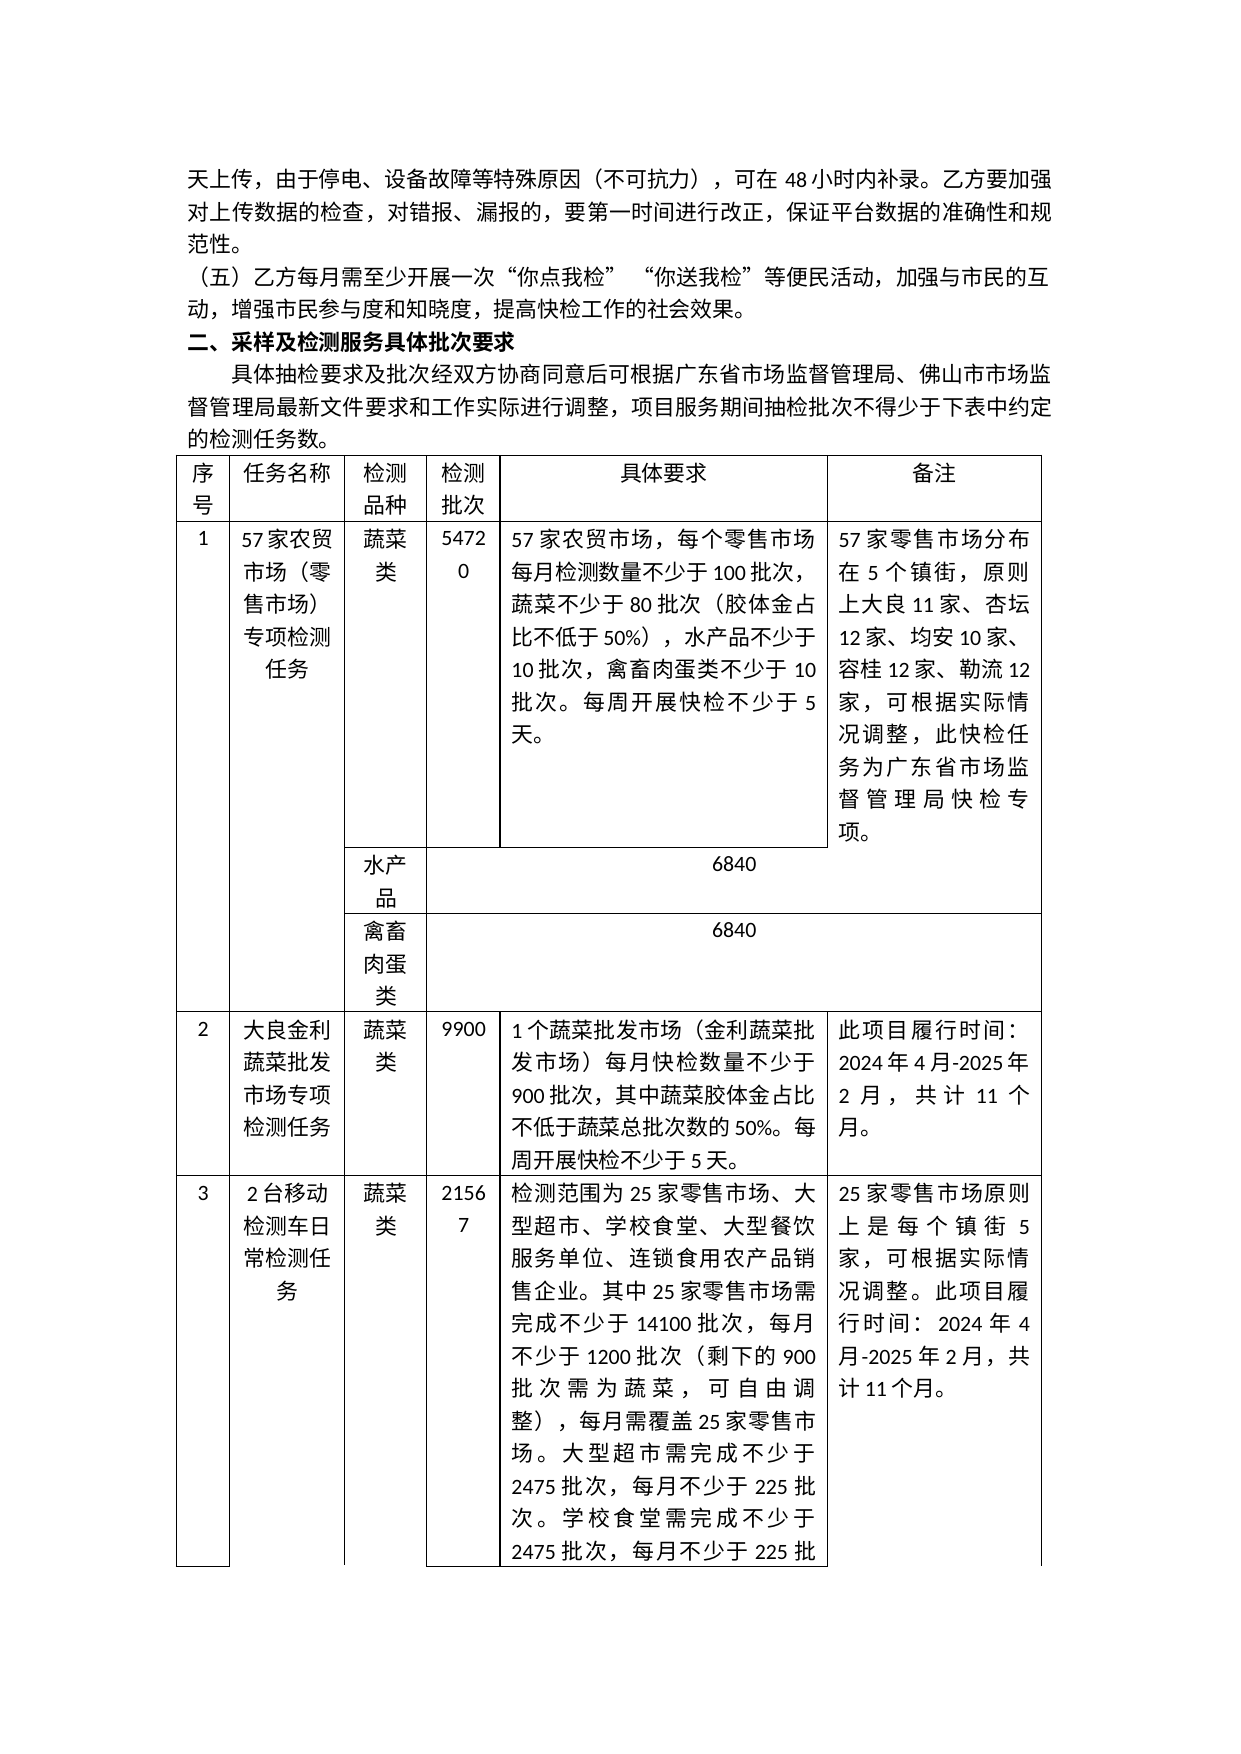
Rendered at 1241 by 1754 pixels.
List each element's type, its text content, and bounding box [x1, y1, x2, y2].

table_cell 2台移动检测车日常检测任务 [230, 1176, 344, 1566]
table_header 检测品种 [345, 456, 426, 521]
table_cell 禽畜肉蛋类 [345, 914, 426, 1011]
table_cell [501, 1176, 827, 1566]
table_header 任务名称 [230, 456, 344, 521]
table_cell 蔬菜类 [345, 1012, 426, 1175]
text 二、采样及检测服务具体批次要求 [187, 324, 1053, 357]
table_header 具体要求 [501, 456, 827, 521]
table_cell 水产品 [345, 848, 426, 913]
table_cell 57家农贸市场，每个零售市场每月检测数量不少于100批次，蔬菜不少于80批次（胶体金占比不低于50%），水产品不少于10批次，禽畜肉蛋类不少于10批次。每周开展快检不少于5天。 [501, 522, 827, 847]
table_cell 21567 [427, 1176, 499, 1566]
table_cell 9900 [427, 1012, 499, 1175]
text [187, 162, 1053, 259]
table_cell 大良金利蔬菜批发市场专项检测任务 [230, 1012, 344, 1175]
table_cell 1 [177, 522, 229, 1011]
text （五）乙方每月需至少开展一次“你点我检” “你送我检”等便民活动，加强与市民的互动，增强市民参与度和知晓度，提高快检工作的社会效果。 [187, 259, 1053, 324]
table_cell 54720 [427, 522, 499, 847]
table_header 备注 [828, 456, 1041, 521]
table_cell 6840 [427, 847, 1041, 913]
table_header 序号 [177, 456, 229, 521]
table_cell 1个蔬菜批发市场（金利蔬菜批发市场）每月快检数量不少于900批次，其中蔬菜胶体金占比不低于蔬菜总批次数的50%。每周开展快检不少于5天。 [501, 1012, 827, 1175]
table_cell 3 [177, 1176, 229, 1566]
table_cell 蔬菜类 [345, 522, 426, 847]
table_cell 蔬菜类 [345, 1176, 426, 1566]
table_cell 2 [177, 1012, 229, 1175]
table_header 检测批次 [427, 456, 499, 521]
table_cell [828, 1176, 1041, 1566]
text 具体抽检要求及批次经双方协商同意后可根据广东省市场监督管理局、佛山市市场监督管理局最新文件要求和工作实际进行调整，项目服务期间抽检批次不得少于下表中约定的检测任务数。 [187, 357, 1053, 454]
table_cell 6840 [427, 914, 1041, 1011]
table_cell 57家农贸市场（零售市场）专项检测任务 [230, 522, 344, 1011]
table_cell 57家零售市场分布在5个镇街，原则上大良11家、杏坛12家、均安10家、容桂12家、勒流12家，可根据实际情况调整，此快检任务为广东省市场监督管理局快检专项。 [828, 522, 1041, 847]
table_cell 此项目履行时间：2024年4月-2025年2月，共计11个月。 [828, 1012, 1041, 1175]
